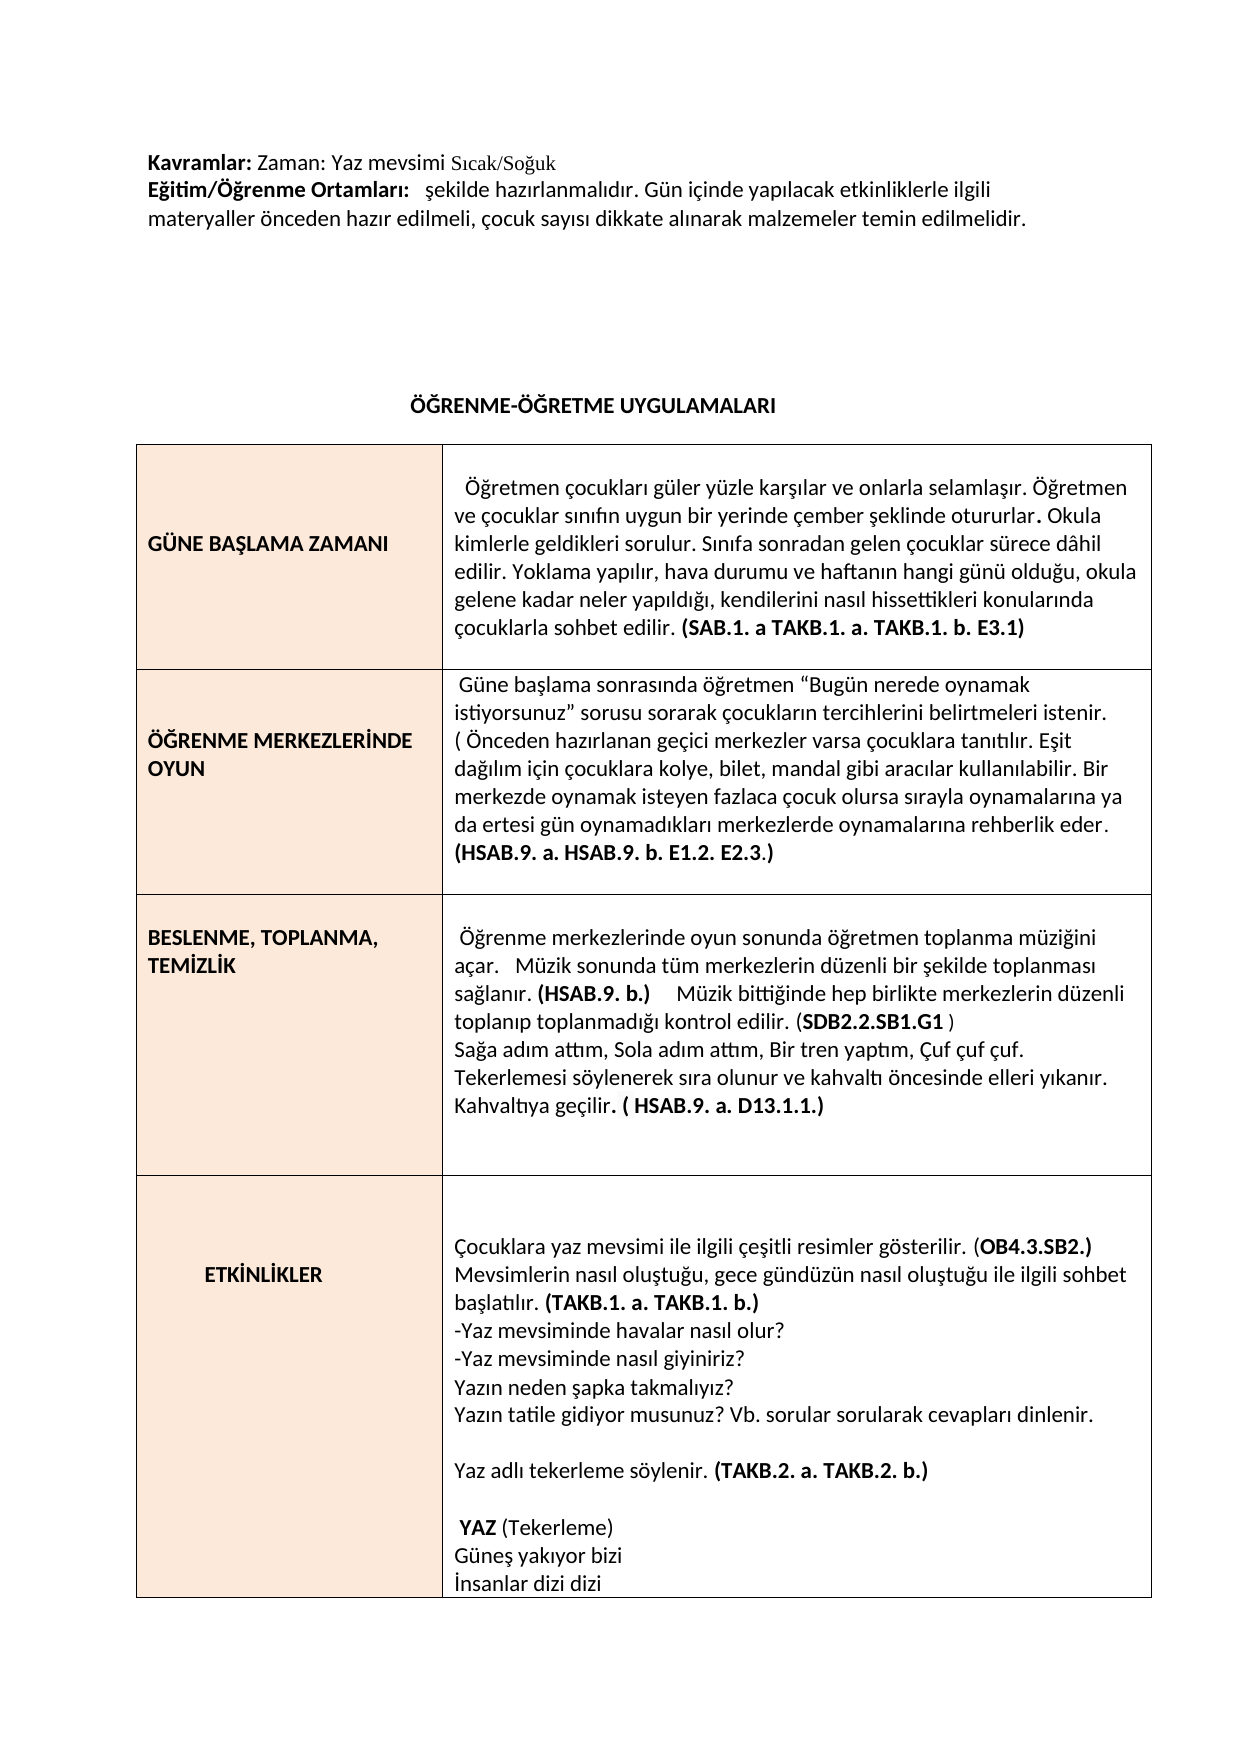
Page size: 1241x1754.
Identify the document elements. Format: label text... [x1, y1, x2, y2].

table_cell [443, 1176, 1151, 1597]
text Eğitim/Öğrenme Ortamları: şekilde hazırlanmalıdır. Gün içinde yapılacak etkinliklerle ilgili materyaller önceden hazır edilmeli, çocuk sayısı dikkate alınarak malzemeler temin edilmelidir. [148, 176, 1093, 232]
table_cell Öğrenme merkezlerinde oyun sonunda öğretmen toplanma müziğini açar. Müzik sonunda tüm merkezlerin düzenli bir şekilde toplanması sağlanır. (HSAB.9. b.) Müzik bittiğinde hep birlikte merkezlerin düzenli toplanıp toplanmadığı kontrol edilir. (SDB2.2.SB1.G1 ) Sağa adım attım, Sola adım attım, Bir tren yaptım, Çuf çuf çuf. Tekerlemesi söylenerek sıra olunur ve kahvaltı öncesinde elleri yıkanır. Kahvaltıya geçilir. ( HSAB.9. a. D13.1.1.) [443, 895, 1151, 1175]
text ÖĞRENME-ÖĞRETME UYGULAMALARI [148, 391, 1093, 419]
table_header GÜNE BAŞLAMA ZAMANI [137, 445, 442, 669]
table_cell BESLENME, TOPLANMA, TEMİZLİK [137, 895, 442, 1175]
table_header Öğretmen çocukları güler yüzle karşılar ve onlarla selamlaşır. Öğretmen ve çocuklar sınıfın uygun bir yerinde çember şeklinde otururlar. Okula kimlerle geldikleri sorulur. Sınıfa sonradan gelen çocuklar sürece dâhil edilir. Yoklama yapılır, hava durumu ve haftanın hangi günü olduğu, okula gelene kadar neler yapıldığı, kendilerini nasıl hissettikleri konularında çocuklarla sohbet edilir. (SAB.1. a TAKB.1. a. TAKB.1. b. E3.1) [443, 445, 1151, 669]
table_cell ETKİNLİKLER [137, 1176, 442, 1597]
table_cell Güne başlama sonrasında öğretmen “Bugün nerede oynamak istiyorsunuz” sorusu sorarak çocukların tercihlerini belirtmeleri istenir.( Önceden hazırlanan geçici merkezler varsa çocuklara tanıtılır. Eşit dağılım için çocuklara kolye, bilet, mandal gibi aracılar kullanılabilir. Bir merkezde oynamak isteyen fazlaca çocuk olursa sırayla oynamalarına ya da ertesi gün oynamadıkları merkezlerde oynamalarına rehberlik eder. (HSAB.9. a. HSAB.9. b. E1.2. E2.3.) [443, 670, 1151, 894]
text Kavramlar: Zaman: Yaz mevsimi Sıcak/Soğuk [148, 148, 1093, 176]
table_cell ÖĞRENME MERKEZLERİNDE OYUN [137, 670, 442, 894]
